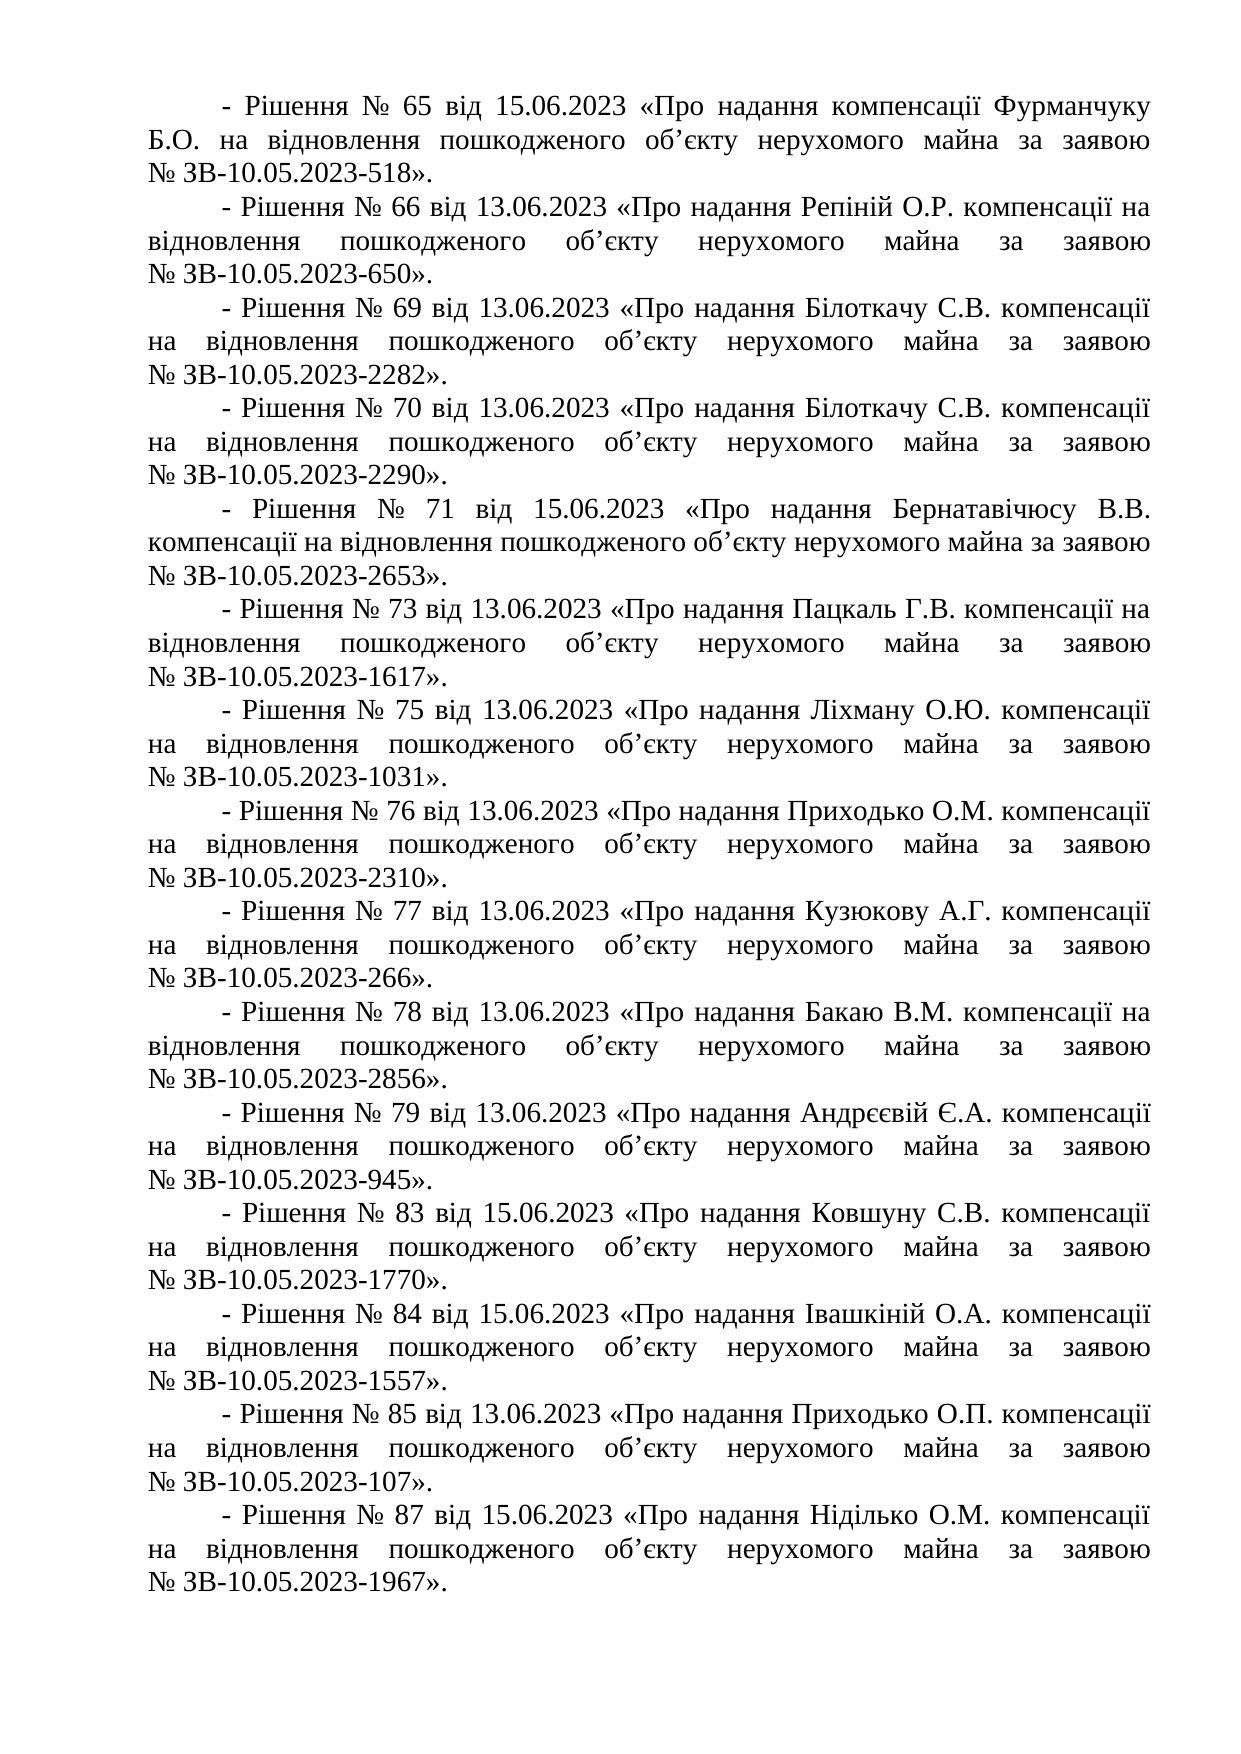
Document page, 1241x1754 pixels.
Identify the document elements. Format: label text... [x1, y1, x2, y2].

text - Рішення № 75 від 13.06.2023 «Про надання Ліхману О.Ю. компенсації на відновлення пошкодженого об’єкту нерухомого майна за заявою № ЗВ-10.05.2023-1031». [148, 692, 1152, 793]
text - Рішення № 76 від 13.06.2023 «Про надання Приходько О.М. компенсації на відновлення пошкодженого об’єкту нерухомого майна за заявою № ЗВ-10.05.2023-2310». [148, 793, 1152, 893]
text - Рішення № 84 від 15.06.2023 «Про надання Івашкіній О.А. компенсації на відновлення пошкодженого об’єкту нерухомого майна за заявою № ЗВ-10.05.2023-1557». [148, 1296, 1152, 1397]
text - Рішення № 77 від 13.06.2023 «Про надання Кузюкову А.Г. компенсації на відновлення пошкодженого об’єкту нерухомого майна за заявою № ЗВ-10.05.2023-266». [148, 893, 1152, 994]
text - Рішення № 65 від 15.06.2023 «Про надання компенсації Фурманчуку Б.О. на відновлення пошкодженого об’єкту нерухомого майна за заявою № ЗВ-10.05.2023-518». [148, 88, 1152, 189]
text - Рішення № 78 від 13.06.2023 «Про надання Бакаю В.М. компенсації на відновлення пошкодженого об’єкту нерухомого майна за заявою № ЗВ-10.05.2023-2856». [148, 994, 1152, 1095]
text - Рішення № 85 від 13.06.2023 «Про надання Приходько О.П. компенсації на відновлення пошкодженого об’єкту нерухомого майна за заявою № ЗВ-10.05.2023-107». [148, 1397, 1152, 1497]
text - Рішення № 70 від 13.06.2023 «Про надання Білоткачу С.В. компенсації на відновлення пошкодженого об’єкту нерухомого майна за заявою № ЗВ-10.05.2023-2290». [148, 390, 1152, 491]
text - Рішення № 87 від 15.06.2023 «Про надання Ніділько О.М. компенсації на відновлення пошкодженого об’єкту нерухомого майна за заявою № ЗВ-10.05.2023-1967». [148, 1497, 1152, 1598]
text - Рішення № 66 від 13.06.2023 «Про надання Репіній О.Р. компенсації на відновлення пошкодженого об’єкту нерухомого майна за заявою № ЗВ-10.05.2023-650». [148, 189, 1152, 290]
text - Рішення № 71 від 15.06.2023 «Про надання Бернатавічюсу В.В. компенсації на відновлення пошкодженого об’єкту нерухомого майна за заявою № ЗВ-10.05.2023-2653». [148, 491, 1152, 592]
text - Рішення № 83 від 15.06.2023 «Про надання Ковшуну С.В. компенсації на відновлення пошкодженого об’єкту нерухомого майна за заявою № ЗВ-10.05.2023-1770». [148, 1195, 1152, 1296]
text - Рішення № 79 від 13.06.2023 «Про надання Андрєєвій Є.А. компенсації на відновлення пошкодженого об’єкту нерухомого майна за заявою № ЗВ-10.05.2023-945». [148, 1095, 1152, 1195]
text - Рішення № 73 від 13.06.2023 «Про надання Пацкаль Г.В. компенсації на відновлення пошкодженого об’єкту нерухомого майна за заявою № ЗВ-10.05.2023-1617». [148, 592, 1152, 692]
text - Рішення № 69 від 13.06.2023 «Про надання Білоткачу С.В. компенсації на відновлення пошкодженого об’єкту нерухомого майна за заявою № ЗВ-10.05.2023-2282». [148, 290, 1152, 390]
